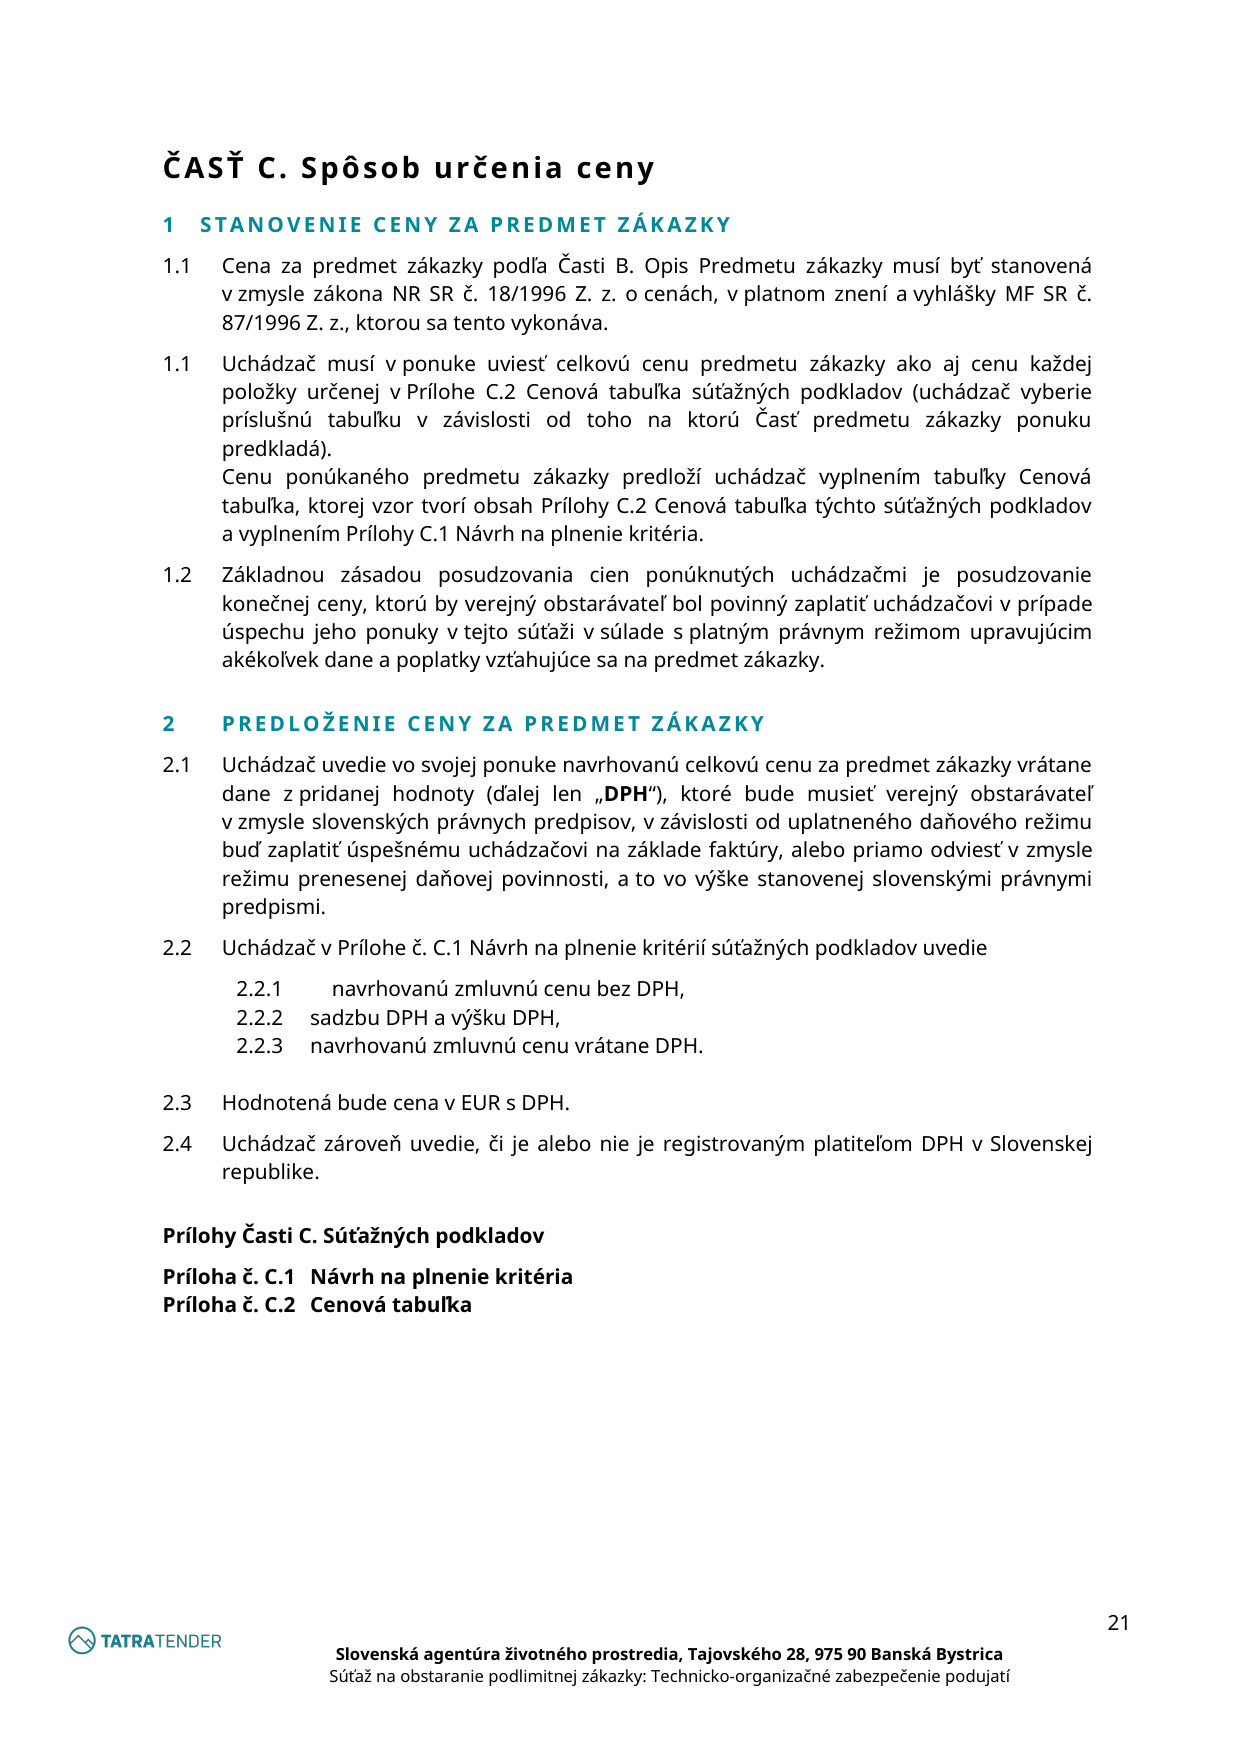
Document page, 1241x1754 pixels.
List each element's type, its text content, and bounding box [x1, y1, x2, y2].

subtitle Hodnotená bude cena v EUR s DPH. [162, 1088, 1093, 1116]
subtitle Cena za predmet zákazky podľa Časti B. Opis Predmetu zákazky musí byť stanovená v zmysle zákona NR SR č. 18/1996 Z. z. o cenách, v platnom znení a vyhlášky MF SR č. 87/1996 Z. z., ktorou sa tento vykonáva. [162, 251, 1093, 336]
text Príloha č. C.2 Cenová tabuľka [162, 1290, 1093, 1319]
subtitle navrhovanú zmluvnú cenu vrátane DPH. [236, 1031, 1093, 1059]
text Prílohy Časti C. Súťažných podkladov [162, 1221, 1093, 1249]
subtitle sadzbu DPH a výšku DPH, [236, 1003, 1093, 1031]
subtitle Uchádzač musí v ponuke uviesť celkovú cenu predmetu zákazky ako aj cenu každej položky určenej v Prílohe C.2 Cenová tabuľka súťažných podkladov (uchádzač vyberie príslušnú tabuľku v závislosti od toho na ktorú Časť predmetu zákazky ponuku predkladá). Cenu ponúkaného predmetu zákazky predloží uchádzač vyplnením tabuľky Cenová tabuľka, ktorej vzor tvorí obsah Prílohy C.2 Cenová tabuľka týchto súťažných podkladov a vyplnením Prílohy C.1 Návrh na plnenie kritéria. [162, 349, 1093, 548]
subtitle Uchádzač zároveň uvedie, či je alebo nie je registrovaným platiteľom DPH v Slovenskej republike. [162, 1129, 1093, 1186]
subtitle navrhovanú zmluvnú cenu bez DPH, [236, 974, 1093, 1003]
subtitle Uchádzač v Prílohe č. C.1 Návrh na plnenie kritérií súťažných podkladov uvedie [162, 933, 1093, 962]
subtitle Základnou zásadou posudzovania cien ponúknutých uchádzačmi je posudzovanie konečnej ceny, ktorú by verejný obstarávateľ bol povinný zaplatiť uchádzačovi v prípade úspechu jeho ponuky v tejto súťaži v súlade s platným právnym režimom upravujúcim akékoľvek dane a poplatky vzťahujúce sa na predmet zákazky. [162, 560, 1093, 674]
picture [61, 1614, 234, 1666]
text Príloha č. C.1 Návrh na plnenie kritéria [162, 1262, 1093, 1290]
subtitle Stanovenie ceny za predmet zákazky [162, 210, 1093, 238]
subtitle ČASŤ C. Spôsob určenia ceny [162, 148, 1093, 187]
subtitle Uchádzač uvedie vo svojej ponuke navrhovanú celkovú cenu za predmet zákazky vrátane dane z pridanej hodnoty (ďalej len „DPH“), ktoré bude musieť verejný obstarávateľ v zmysle slovenských právnych predpisov, v závislosti od uplatneného daňového režimu buď zaplatiť úspešnému uchádzačovi na základe faktúry, alebo priamo odviesť v zmysle režimu prenesenej daňovej povinnosti, a to vo výške stanovenej slovenskými právnymi predpismi. [162, 750, 1093, 921]
subtitle Predloženie ceny za predmet zákazky [162, 709, 1093, 738]
